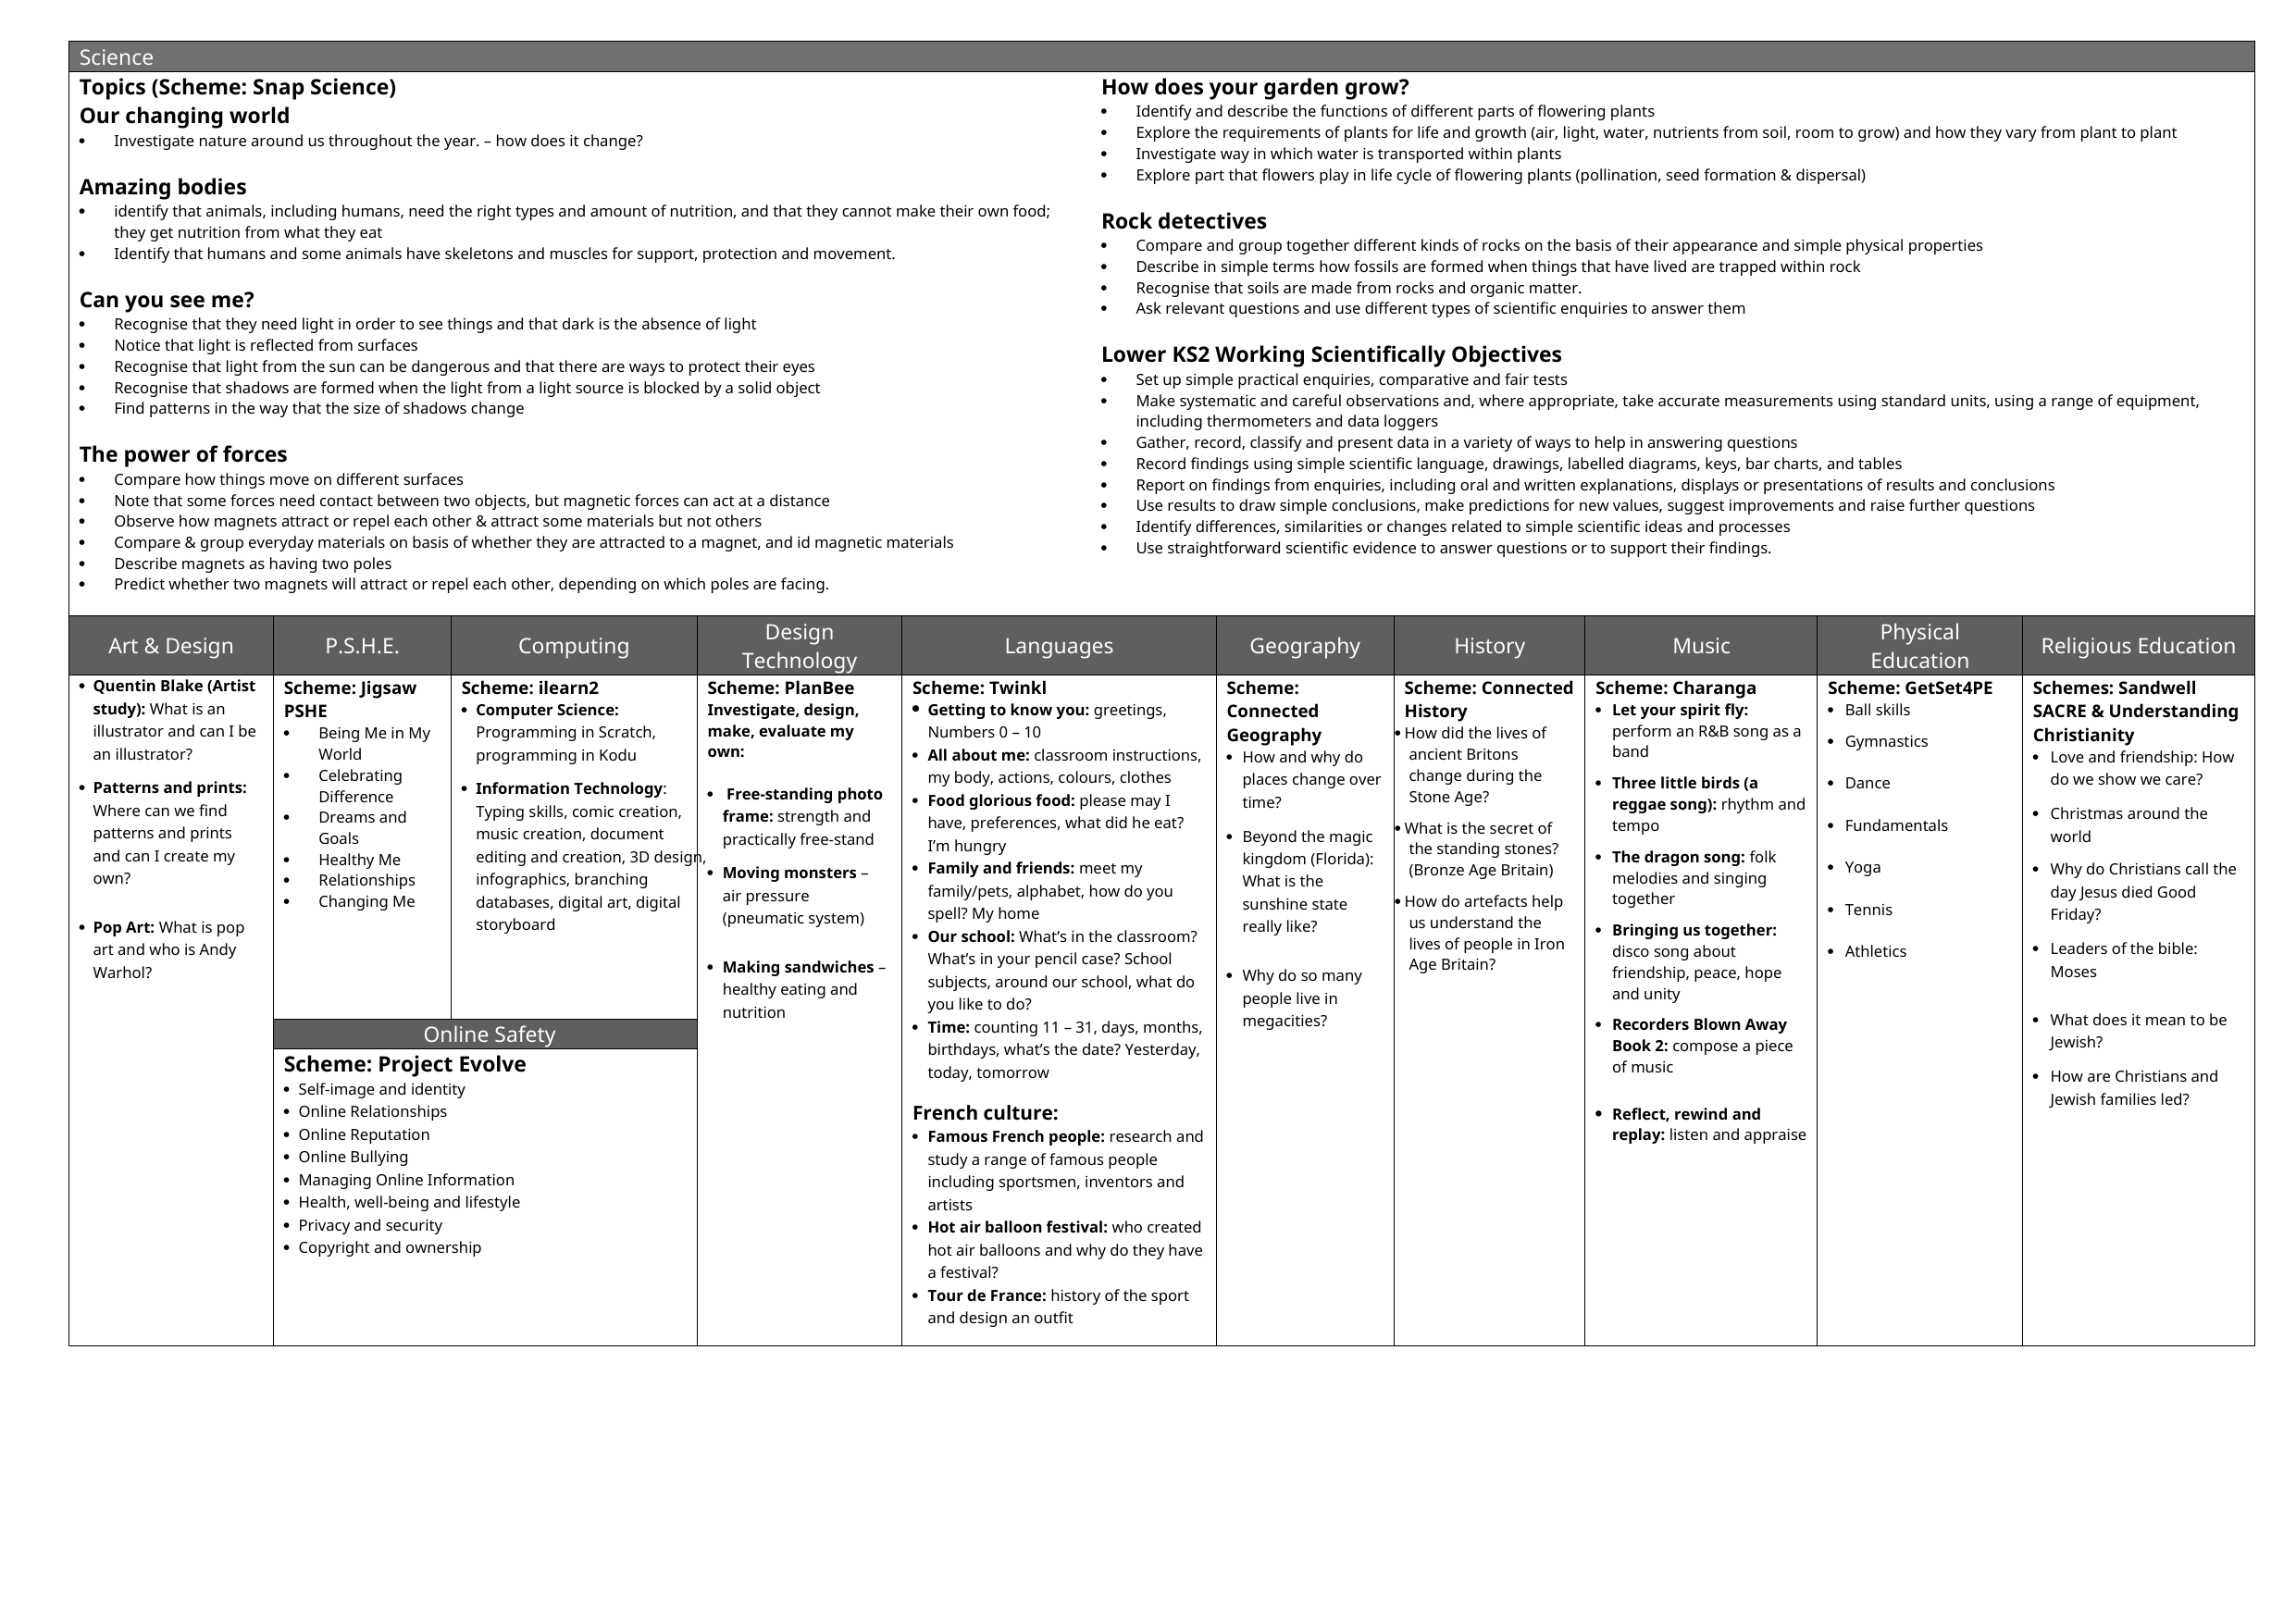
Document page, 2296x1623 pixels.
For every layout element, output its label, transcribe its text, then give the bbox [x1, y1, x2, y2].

table_header Science [69, 42, 2254, 71]
table_cell Religious Education [2023, 616, 2254, 675]
table_cell Geography [1217, 616, 1394, 675]
table_cell Schemes: Sandwell SACRE & Understanding Christianity Love and friendship: How do we show we care? Christmas around the world Why do Christians call the day Jesus died Good Friday? Leaders of the bible: Moses What does it mean to be Jewish? How are Christians and Jewish families led? [2023, 675, 2254, 1345]
table_cell Scheme: PlanBee Investigate, design, make, evaluate my own: Free-standing photo frame: strength and practically free-stand Moving monsters – air pressure (pneumatic system) Making sandwiches – healthy eating and nutrition [698, 675, 901, 1345]
table_cell Quentin Blake (Artist study): What is an illustrator and can I be an illustrator? Patterns and prints: Where can we find patterns and prints and can I create my own? Pop Art: What is pop art and who is Andy Warhol? [69, 675, 273, 1345]
table_cell How does your garden grow? Identify and describe the functions of different parts of flowering plants Explore the requirements of plants for life and growth (air, light, water, nutrients from soil, room to grow) and how they vary from plant to plant Investigate way in which water is transported within plants Explore part that flowers play in life cycle of flowering plants (pollination, seed formation & dispersal) Rock detectives Compare and group together different kinds of rocks on the basis of their appearance and simple physical properties Describe in simple terms how fossils are formed when things that have lived are trapped within rock Recognise that soils are made from rocks and organic matter. Ask relevant questions and use different types of scientific enquiries to answer them Lower KS2 Working Scientifically Objectives Set up simple practical enquiries, comparative and fair tests Make systematic and careful observations and, where appropriate, take accurate measurements using standard units, using a range of equipment, including thermometers and data loggers Gather, record, classify and present data in a variety of ways to help in answering questions Record findings using simple scientific language, drawings, labelled diagrams, keys, bar charts, and tables Report on findings from enquiries, including oral and written explanations, displays or presentations of results and conclusions Use results to draw simple conclusions, make predictions for new values, suggest improvements and raise further questions Identify differences, similarities or changes related to simple scientific ideas and processes Use straightforward scientific evidence to answer questions or to support their findings. [1091, 72, 2254, 615]
table_cell Scheme: Twinkl Getting to know you: greetings, Numbers 0 – 10 All about me: classroom instructions, my body, actions, colours, clothes Food glorious food: please may I have, preferences, what did he eat? I’m hungry Family and friends: meet my family/pets, alphabet, how do you spell? My home Our school: What’s in the classroom? What’s in your pencil case? School subjects, around our school, what do you like to do? Time: counting 11 – 31, days, months, birthdays, what’s the date? Yesterday, today, tomorrow French culture: Famous French people: research and study a range of famous people including sportsmen, inventors and artists Hot air balloon festival: who created hot air balloons and why do they have a festival? Tour de France: history of the sport and design an outfit [902, 675, 1216, 1345]
table_cell Online Safety [274, 1020, 697, 1048]
table_cell Scheme: ilearn2 Computer Science: Programming in Scratch, programming in Kodu Information Technology: Typing skills, comic creation, music creation, document editing and creation, 3D design, infographics, branching databases, digital art, digital storyboard [452, 675, 697, 1019]
table_cell Topics (Scheme: Snap Science) Our changing world Investigate nature around us throughout the year. – how does it change? Amazing bodies identify that animals, including humans, need the right types and amount of nutrition, and that they cannot make their own food; they get nutrition from what they eat Identify that humans and some animals have skeletons and muscles for support, protection and movement. Can you see me? Recognise that they need light in order to see things and that dark is the absence of light Notice that light is reflected from surfaces Recognise that light from the sun can be dangerous and that there are ways to protect their eyes Recognise that shadows are formed when the light from a light source is blocked by a solid object Find patterns in the way that the size of shadows change The power of forces Compare how things move on different surfaces Note that some forces need contact between two objects, but magnetic forces can act at a distance Observe how magnets attract or repel each other & attract some materials but not others Compare & group everyday materials on basis of whether they are attracted to a magnet, and id magnetic materials Describe magnets as having two poles Predict whether two magnets will attract or repel each other, depending on which poles are facing. [69, 72, 1090, 615]
table_cell Design Technology [698, 616, 901, 675]
table_cell Scheme: Connected Geography How and why do places change over time? Beyond the magic kingdom (Florida): What is the sunshine state really like? Why do so many people live in megacities? [1217, 675, 1394, 1345]
table_cell Scheme: GetSet4PE Ball skills Gymnastics Dance Fundamentals Yoga Tennis Athletics [1818, 675, 2022, 1345]
table_cell Scheme: Jigsaw PSHE Being Me in My World Celebrating Difference Dreams and Goals Healthy Me Relationships Changing Me [274, 675, 451, 1019]
table_cell Physical Education [1818, 616, 2022, 675]
table_cell Art & Design [69, 616, 273, 675]
table_cell Scheme: Charanga Let your spirit fly: perform an R&B song as a band Three little birds (a reggae song): rhythm and tempo The dragon song: folk melodies and singing together Bringing us together: disco song about friendship, peace, hope and unity Recorders Blown Away Book 2: compose a piece of music Reflect, rewind and replay: listen and appraise [1585, 675, 1817, 1345]
table_cell History [1395, 616, 1584, 675]
table_cell Scheme: Connected History How did the lives of ancient Britons change during the Stone Age? What is the secret of the standing stones? (Bronze Age Britain) How do artefacts help us understand the lives of people in Iron Age Britain? [1395, 675, 1584, 1345]
table_cell Scheme: Project Evolve Self-image and identity Online Relationships Online Reputation Online Bullying Managing Online Information Health, well-being and lifestyle Privacy and security Copyright and ownership [274, 1049, 697, 1345]
table_cell Computing [452, 616, 697, 675]
table_cell Music [1585, 616, 1817, 675]
table_cell P.S.H.E. [274, 616, 451, 675]
table_cell Languages [902, 616, 1216, 675]
